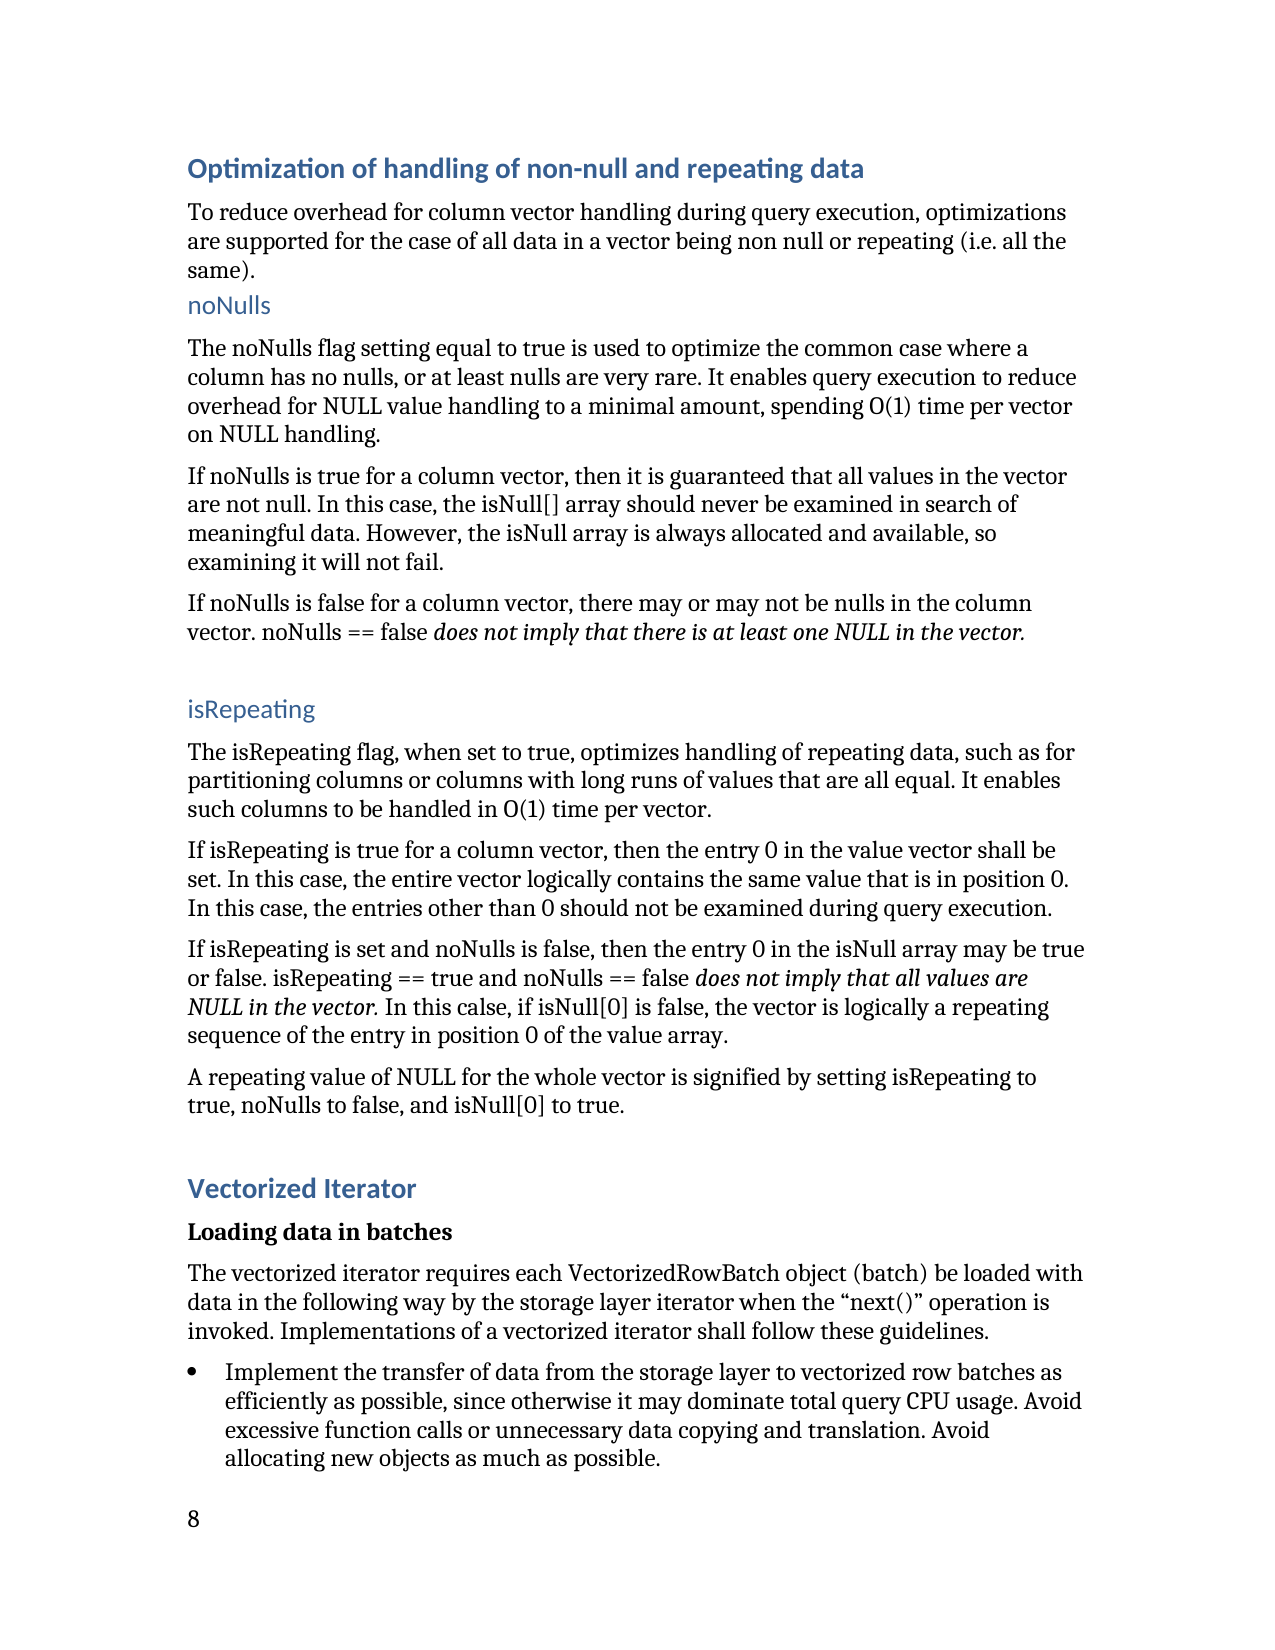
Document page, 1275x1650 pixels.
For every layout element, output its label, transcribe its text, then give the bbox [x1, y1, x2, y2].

text The noNulls flag setting equal to true is used to optimize the common case where a column has no nulls, or at least nulls are very rare. It enables query execution to reduce overhead for NULL value handling to a minimal amount, spending O(1) time per vector on NULL handling. [187, 334, 1087, 449]
text If isRepeating is set and noNulls is false, then the entry 0 in the isNull array may be true or false. isRepeating == true and noNulls == false does not imply that all values are NULL in the vector. In this calse, if isNull[0] is false, the vector is logically a repeating sequence of the entry in position 0 of the value array. [187, 935, 1087, 1050]
subtitle isRepeating [187, 692, 1087, 725]
text The vectorized iterator requires each VectorizedRowBatch object (batch) be loaded with data in the following way by the storage layer iterator when the “next()” operation is invoked. Implementations of a vectorized iterator shall follow these guidelines. [187, 1259, 1087, 1346]
text If noNulls is true for a column vector, then it is guaranteed that all values in the vector are not null. In this case, the isNull[] array should never be examined in search of meaningful data. However, the isNull array is always allocated and available, so examining it will not fail. [187, 462, 1087, 577]
text To reduce overhead for column vector handling during query execution, optimizations are supported for the case of all data in a vector being non null or repeating (i.e. all the same). [187, 198, 1087, 284]
text Loading data in batches [187, 1218, 1087, 1247]
subtitle Optimization of handling of non-null and repeating data [187, 150, 1087, 186]
text A repeating value of NULL for the whole vector is signified by setting isRepeating to true, noNulls to false, and isNull[0] to true. [187, 1062, 1087, 1120]
text The isRepeating flag, when set to true, optimizes handling of repeating data, such as for partitioning columns or columns with long runs of values that are all equal. It enables such columns to be handled in O(1) time per vector. [187, 737, 1087, 824]
text If isRepeating is true for a column vector, then the entry 0 in the value vector shall be set. In this case, the entire vector logically contains the same value that is in position 0. In this case, the entries other than 0 should not be examined during query execution. [187, 836, 1087, 922]
list Implement the transfer of data from the storage layer to vectorized row batches as efficiently as possible, since otherwise it may dominate total query CPU usage. Avoid excessive function calls or unnecessary data copying and translation. Avoid allocating new objects as much as possible. [187, 1358, 1087, 1473]
subtitle noNulls [187, 288, 1087, 322]
subtitle Vectorized Iterator [187, 1170, 1087, 1206]
text If noNulls is false for a column vector, there may or may not be nulls in the column vector. noNulls == false does not imply that there is at least one NULL in the vector. [187, 589, 1087, 647]
